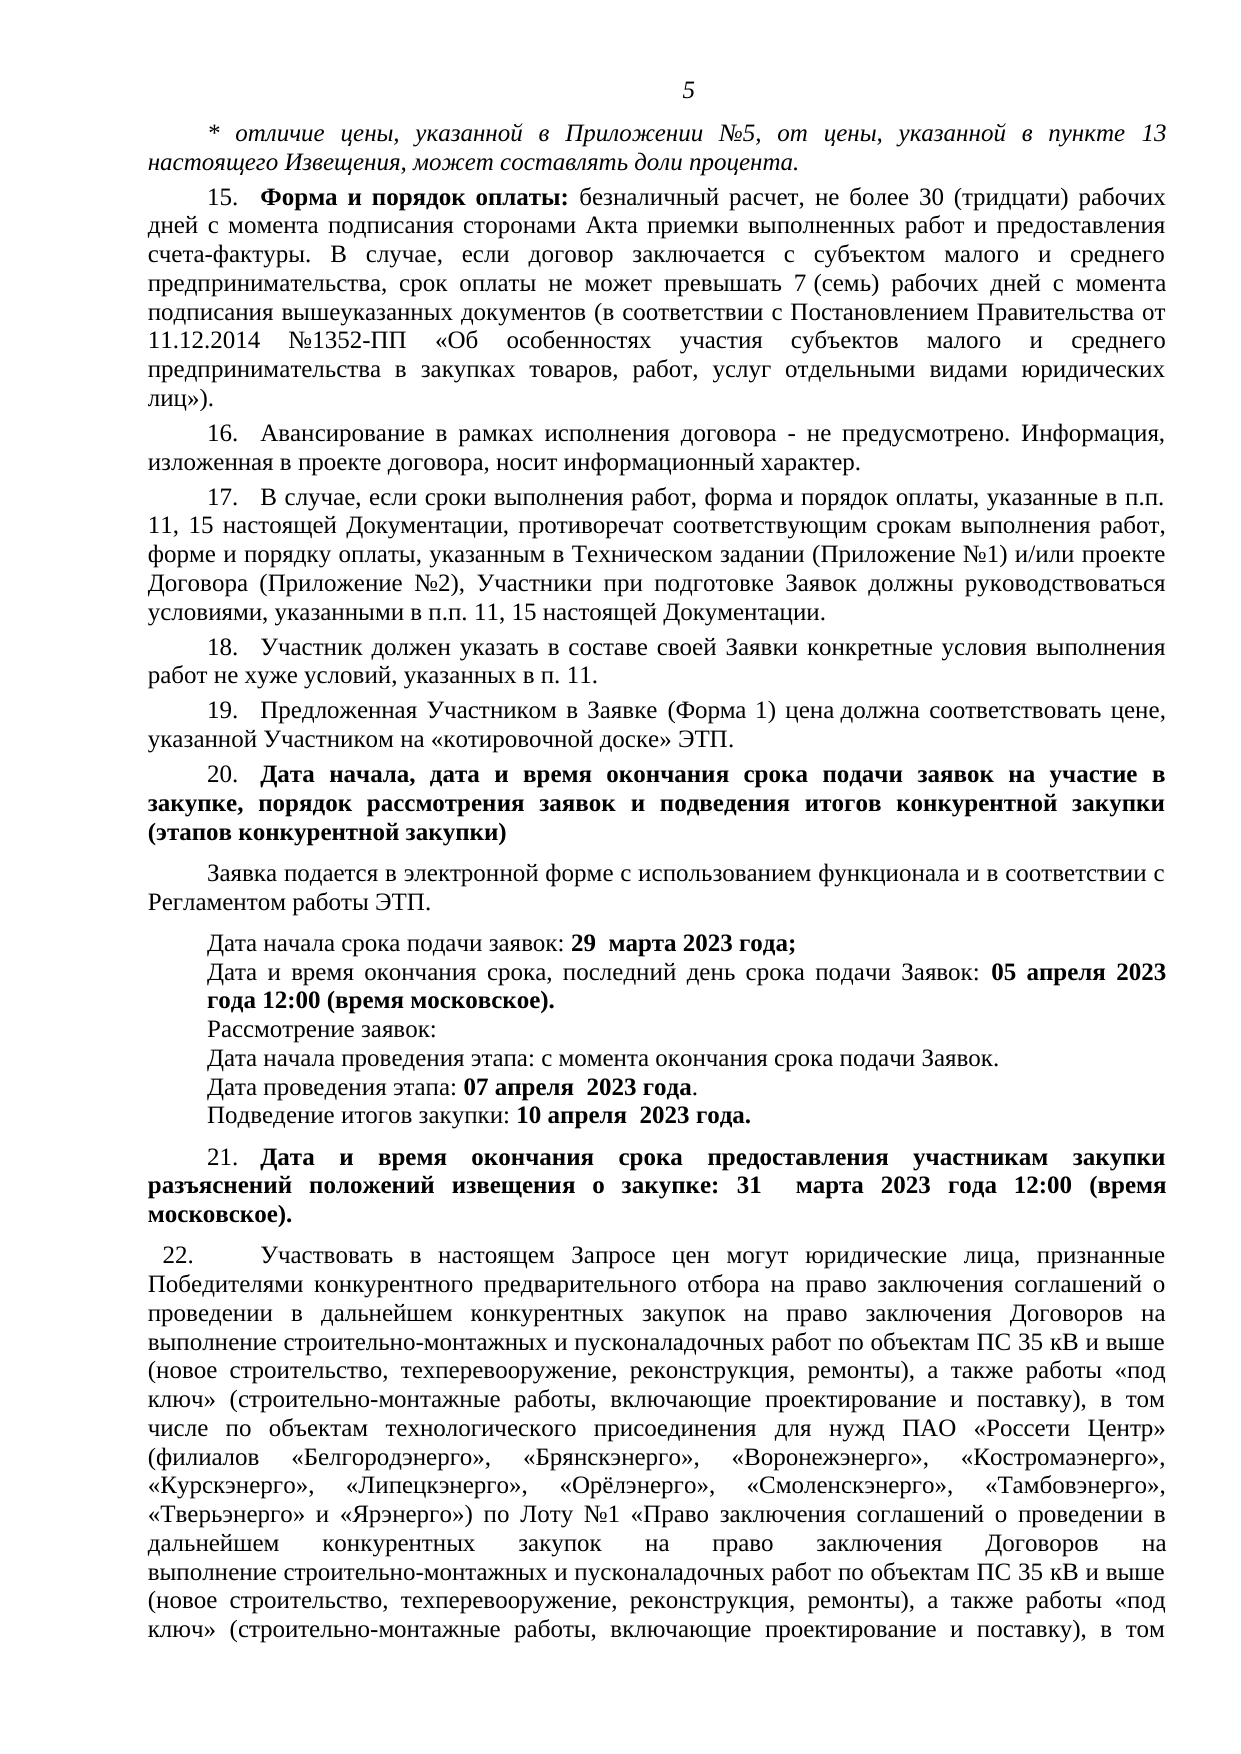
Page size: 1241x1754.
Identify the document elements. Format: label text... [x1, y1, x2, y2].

text Подведение итогов закупки: 10 апреля 2023 года. [207, 1101, 1166, 1129]
text * отличие цены, указанной в Приложении №5, от цены, указанной в пункте 13 настоящего Извещения, может составлять доли процента. [148, 118, 1166, 176]
text Рассмотрение заявок: [207, 1014, 1166, 1043]
list Дата и время окончания срока предоставления участникам закупки разъяснений положений извещения о закупке: 31 марта 2023 года 12:00 (время московское). [148, 1142, 1166, 1228]
list Предложенная Участником в Заявке (Форма 1) цена должна соответствовать цене, указанной Участником на «котировочной доске» ЭТП. [148, 696, 1166, 753]
text Дата начала срока подачи заявок: 29 марта 2023 года; [207, 928, 1166, 957]
list Форма и порядок оплаты: безналичный расчет, не более 30 (тридцати) рабочих дней с момента подписания сторонами Акта приемки выполненных работ и предоставления счета-фактуры. В случае, если договор заключается с субъектом малого и среднего предпринимательства, срок оплаты не может превышать 7 (семь) рабочих дней с момента подписания вышеуказанных документов (в соответствии с Постановлением Правительства от 11.12.2014 №1352-ПП «Об особенностях участия субъектов малого и среднего предпринимательства в закупках товаров, работ, услуг отдельными видами юридических лиц»). [148, 182, 1166, 412]
text Дата проведения этапа: 07 апреля 2023 года. [148, 1072, 1166, 1101]
list Авансирование в рамках исполнения договора - не предусмотрено. Информация, изложенная в проекте договора, носит информационный характер. [148, 418, 1166, 476]
list Участник должен указать в составе своей Заявки конкретные условия выполнения работ не хуже условий, указанных в п. 11. [148, 632, 1166, 689]
text Дата начала проведения этапа: с момента окончания срока подачи Заявок. [148, 1043, 1166, 1072]
list Дата начала, дата и время окончания срока подачи заявок на участие в закупке, порядок рассмотрения заявок и подведения итогов конкурентной закупки (этапов конкурентной закупки) [148, 759, 1166, 846]
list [148, 1241, 1166, 1643]
text Дата и время окончания срока, последний день срока подачи Заявок: 05 апреля 2023 года 12:00 (время московское). [207, 957, 1166, 1014]
list В случае, если сроки выполнения работ, форма и порядок оплаты, указанные в п.п. 11, 15 настоящей Документации, противоречат соответствующим срокам выполнения работ, форме и порядку оплаты, указанным в Техническом задании (Приложение №1) и/или проекте Договора (Приложение №2), Участники при подготовке Заявок должны руководствоваться условиями, указанными в п.п. 11, 15 настоящей Документации. [148, 482, 1166, 626]
text Заявка подается в электронной форме с использованием функционала и в соответствии с Регламентом работы ЭТП. [148, 858, 1166, 916]
